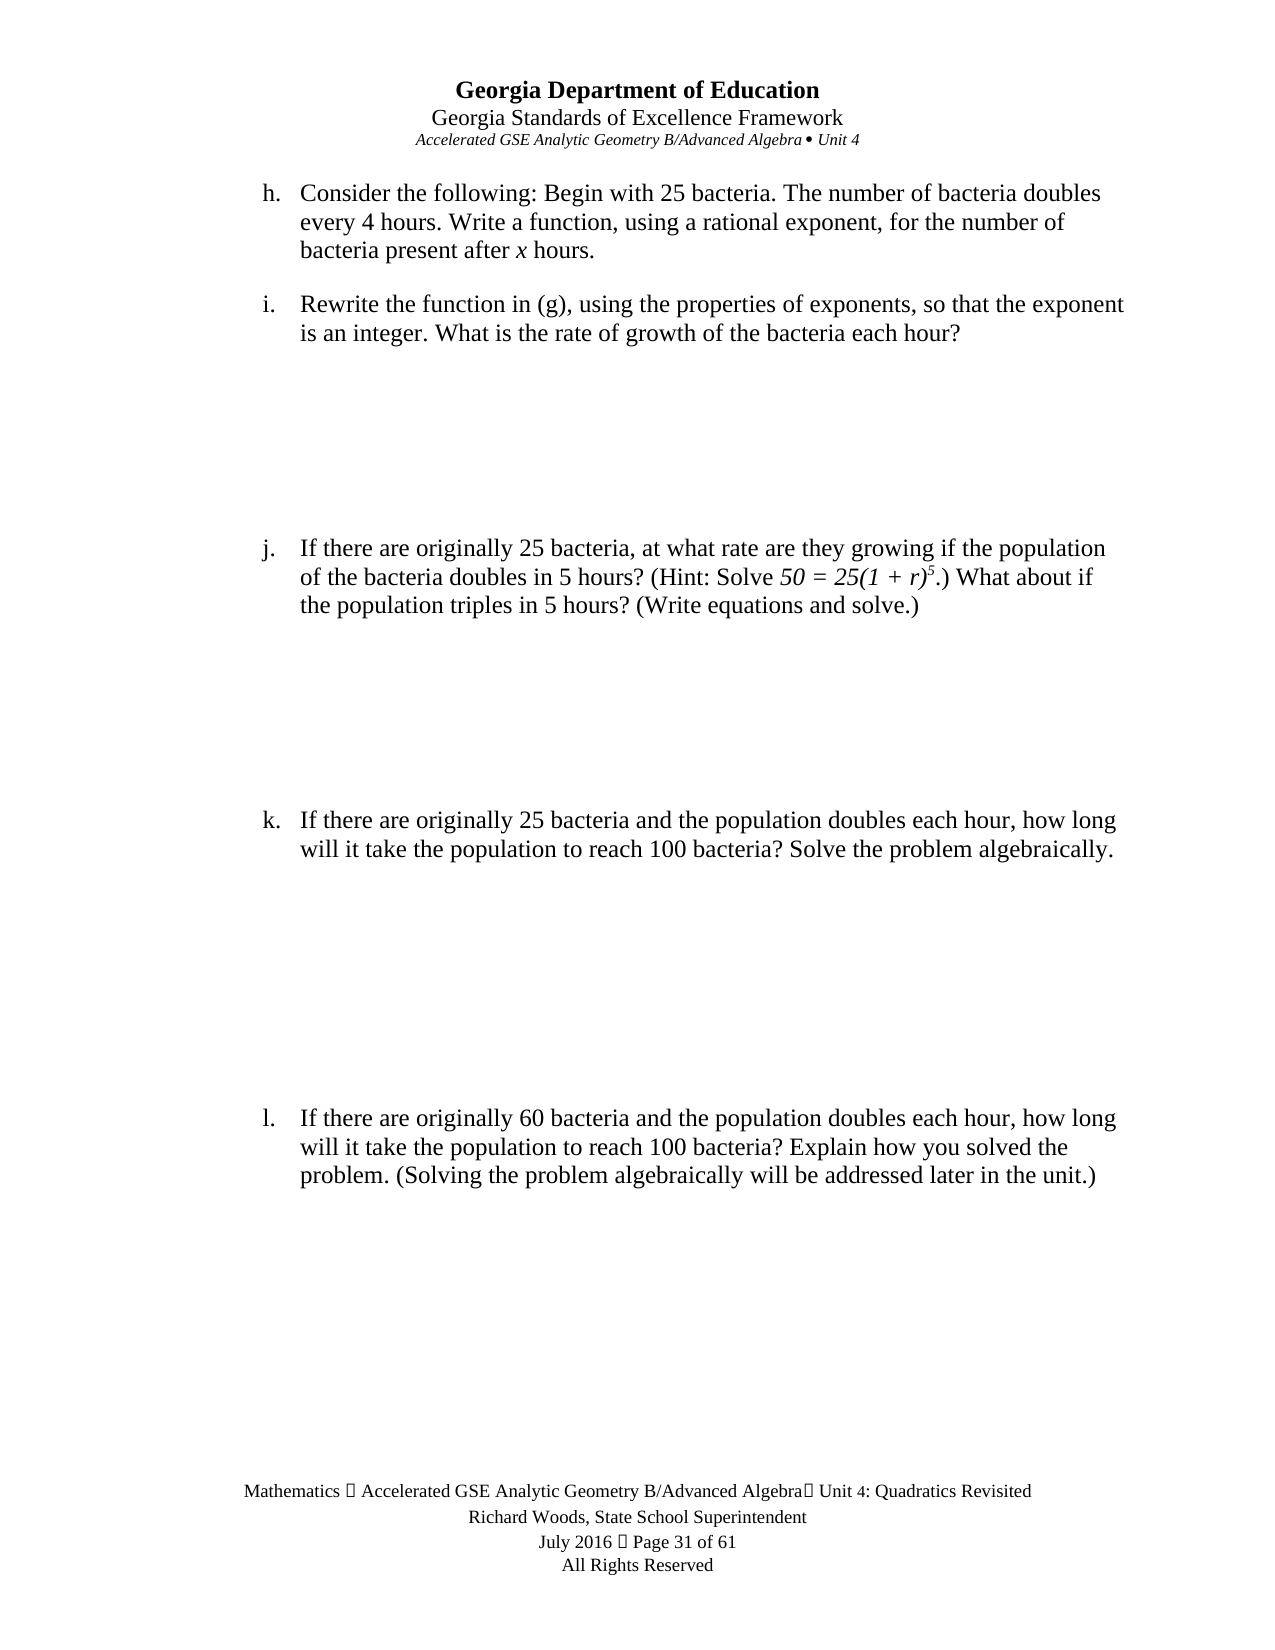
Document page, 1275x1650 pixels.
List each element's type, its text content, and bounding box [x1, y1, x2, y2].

list Rewrite the function in (g), using the properties of exponents, so that the exponent is an integer. What is the rate of growth of the bacteria each hour? [262, 289, 1125, 347]
list If there are originally 25 bacteria, at what rate are they growing if the population of the bacteria doubles in 5 hours? (Hint: Solve 50 = 25(1 + r)5.) What about if the population triples in 5 hours? (Write equations and solve.) [262, 533, 1125, 619]
list If there are originally 60 bacteria and the population doubles each hour, how long will it take the population to reach 100 bacteria? Explain how you solved the problem. (Solving the problem algebraically will be addressed later in the unit.) [262, 1103, 1125, 1189]
list Consider the following: Begin with 25 bacteria. The number of bacteria doubles every 4 hours. Write a function, using a rational exponent, for the number of bacteria present after x hours. [262, 178, 1125, 264]
list If there are originally 25 bacteria and the population doubles each hour, how long will it take the population to reach 100 bacteria? Solve the problem algebraically. [262, 806, 1125, 863]
